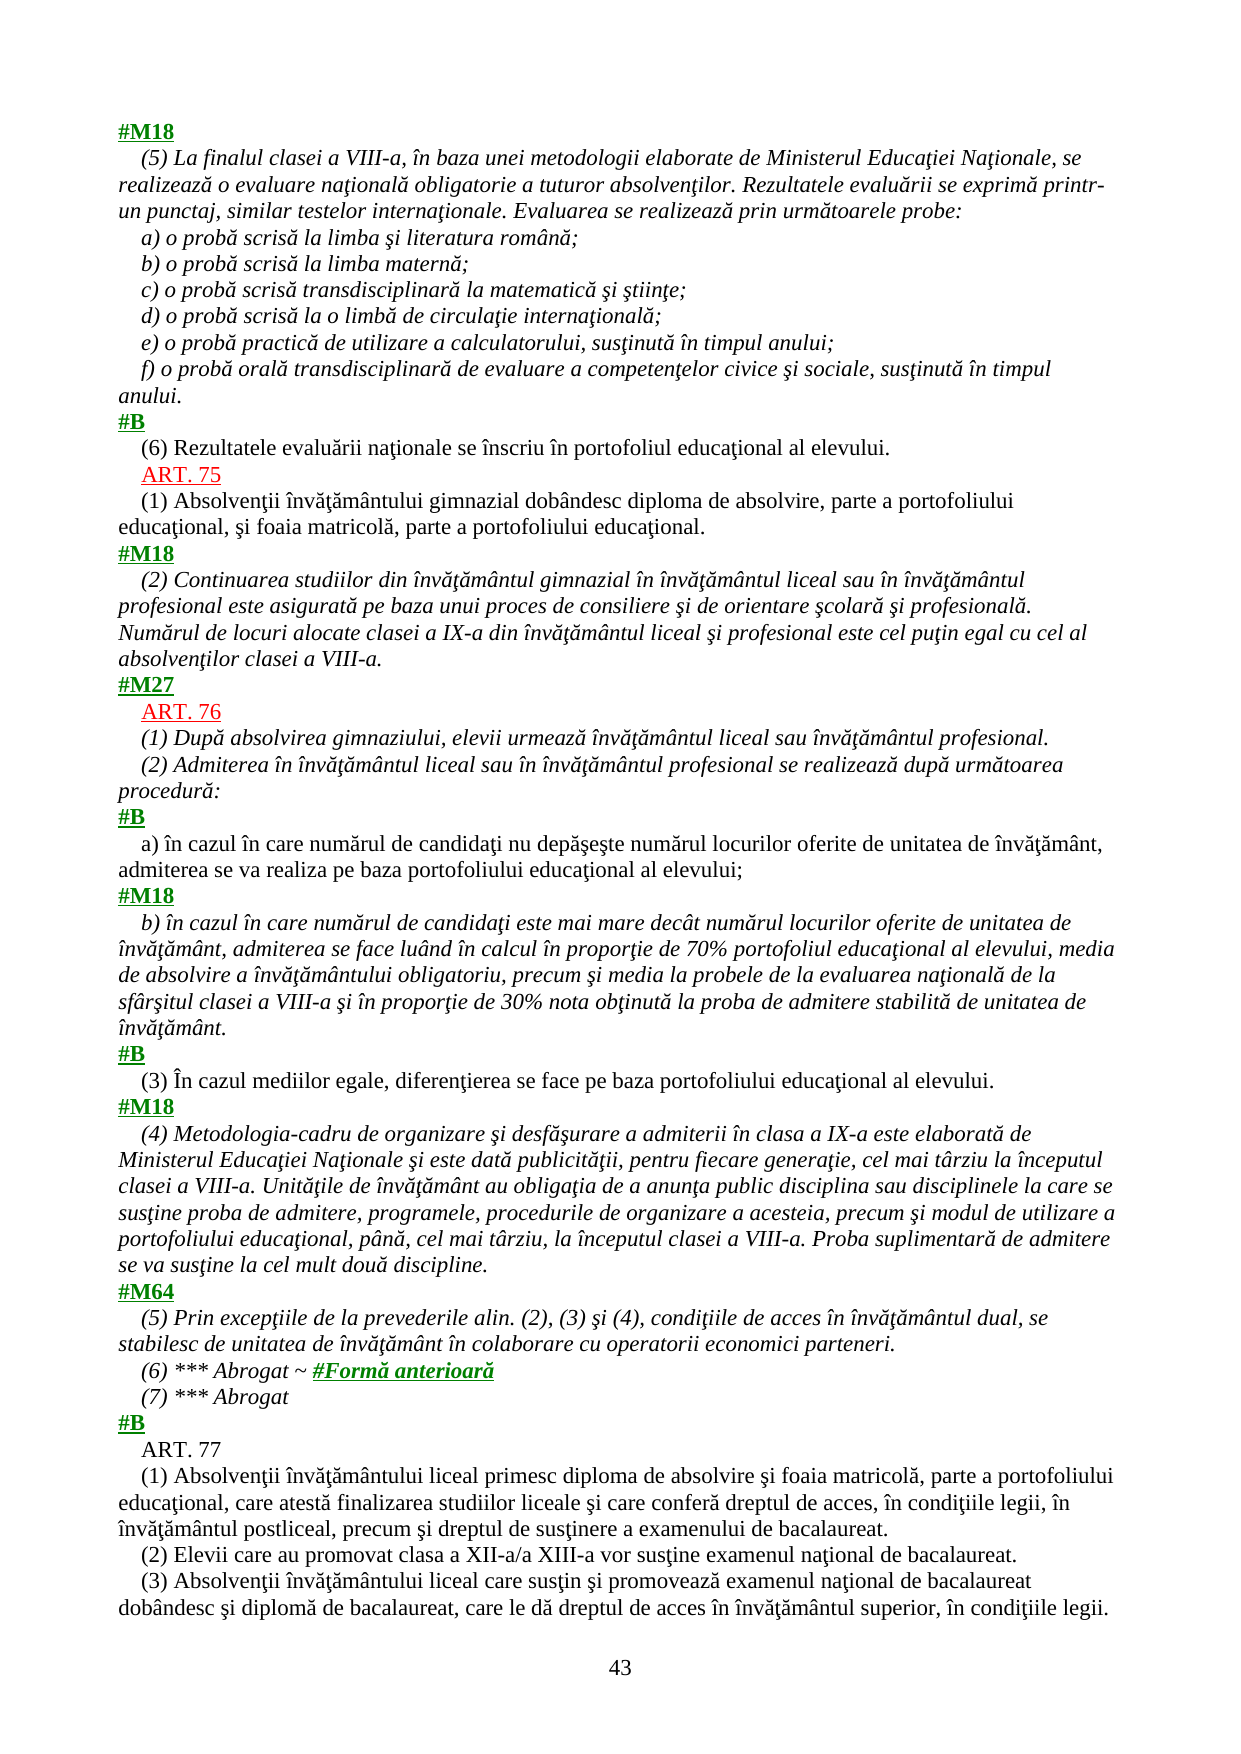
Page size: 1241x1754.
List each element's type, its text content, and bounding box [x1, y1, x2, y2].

text (6) Rezultatele evaluării naţionale se înscriu în portofoliul educaţional al elevului. [118, 434, 1122, 461]
text #B [118, 408, 1122, 434]
text ART. 75 [118, 461, 1122, 487]
text (2) Elevii care au promovat clasa a XII-a/a XIII-a vor susţine examenul naţional de bacalaureat. [118, 1541, 1122, 1568]
text (5) La finalul clasei a VIII-a, în baza unei metodologii elaborate de Ministerul Educaţiei Naţionale, se realizează o evaluare naţională obligatorie a tuturor absolvenţilor. Rezultatele evaluării se exprimă printr-un punctaj, similar testelor internaţionale. Evaluarea se realizează prin următoarele probe: [118, 144, 1122, 223]
text (2) Admiterea în învăţământul liceal sau în învăţământul profesional se realizează după următoarea procedură: [118, 751, 1122, 803]
text (3) În cazul mediilor egale, diferenţierea se face pe baza portofoliului educaţional al elevului. [118, 1067, 1122, 1093]
text d) o probă scrisă la o limbă de circulaţie internaţională; [118, 303, 1122, 329]
text #B [118, 1409, 1122, 1436]
text (2) Continuarea studiilor din învăţământul gimnazial în învăţământul liceal sau în învăţământul profesional este asigurată pe baza unui proces de consiliere şi de orientare şcolară şi profesională. Numărul de locuri alocate clasei a IX-a din învăţământul liceal şi profesional este cel puţin egal cu cel al absolvenţilor clasei a VIII-a. [118, 566, 1122, 672]
text (1) Absolvenţii învăţământului gimnazial dobândesc diploma de absolvire, parte a portofoliului educaţional, şi foaia matricolă, parte a portofoliului educaţional. [118, 487, 1122, 540]
text (6) *** Abrogat ~ #Formă anterioară [118, 1357, 1122, 1383]
text #M18 [118, 1093, 1122, 1119]
text (7) *** Abrogat [118, 1383, 1122, 1409]
text #M18 [118, 882, 1122, 909]
text (1) După absolvirea gimnaziului, elevii urmează învăţământul liceal sau învăţământul profesional. [118, 724, 1122, 751]
text #M18 [118, 540, 1122, 566]
text a) o probă scrisă la limba şi literatura română; [118, 223, 1122, 250]
text ART. 76 [118, 698, 1122, 724]
text #B [118, 803, 1122, 830]
text c) o probă scrisă transdisciplinară la matematică şi ştiinţe; [118, 276, 1122, 303]
text (1) Absolvenţii învăţământului liceal primesc diploma de absolvire şi foaia matricolă, parte a portofoliului educaţional, care atestă finalizarea studiilor liceale şi care conferă dreptul de acces, în condiţiile legii, în învăţământul postliceal, precum şi dreptul de susţinere a examenului de bacalaureat. [118, 1462, 1122, 1541]
text #M27 [118, 672, 1122, 698]
text #M18 [118, 118, 1122, 144]
text a) în cazul în care numărul de candidaţi nu depăşeşte numărul locurilor oferite de unitatea de învăţământ, admiterea se va realiza pe baza portofoliului educaţional al elevului; [118, 830, 1122, 882]
text (4) Metodologia-cadru de organizare şi desfăşurare a admiterii în clasa a IX-a este elaborată de Ministerul Educaţiei Naţionale şi este dată publicităţii, pentru fiecare generaţie, cel mai târziu la începutul clasei a VIII-a. Unităţile de învăţământ au obligaţia de a anunţa public disciplina sau disciplinele la care se susţine proba de admitere, programele, procedurile de organizare a acesteia, precum şi modul de utilizare a portofoliului educaţional, până, cel mai târziu, la începutul clasei a VIII-a. Proba suplimentară de admitere se va susţine la cel mult două discipline. [118, 1119, 1122, 1278]
text #M64 [118, 1278, 1122, 1304]
text #B [118, 1041, 1122, 1067]
text (5) Prin excepţiile de la prevederile alin. (2), (3) şi (4), condiţiile de acces în învăţământul dual, se stabilesc de unitatea de învăţământ în colaborare cu operatorii economici parteneri. [118, 1304, 1122, 1357]
text e) o probă practică de utilizare a calculatorului, susţinută în timpul anului; [118, 329, 1122, 355]
text ART. 77 [118, 1436, 1122, 1462]
text (3) Absolvenţii învăţământului liceal care susţin şi promovează examenul naţional de bacalaureat dobândesc şi diplomă de bacalaureat, care le dă dreptul de acces în învăţământul superior, în condiţiile legii. [118, 1568, 1122, 1620]
text b) în cazul în care numărul de candidaţi este mai mare decât numărul locurilor oferite de unitatea de învăţământ, admiterea se face luând în calcul în proporţie de 70% portofoliul educaţional al elevului, media de absolvire a învăţământului obligatoriu, precum şi media la probele de la evaluarea naţională de la sfârşitul clasei a VIII-a şi în proporţie de 30% nota obţinută la proba de admitere stabilită de unitatea de învăţământ. [118, 909, 1122, 1041]
text b) o probă scrisă la limba maternă; [118, 250, 1122, 276]
text f) o probă orală transdisciplinară de evaluare a competenţelor civice şi sociale, susţinută în timpul anului. [118, 355, 1122, 408]
